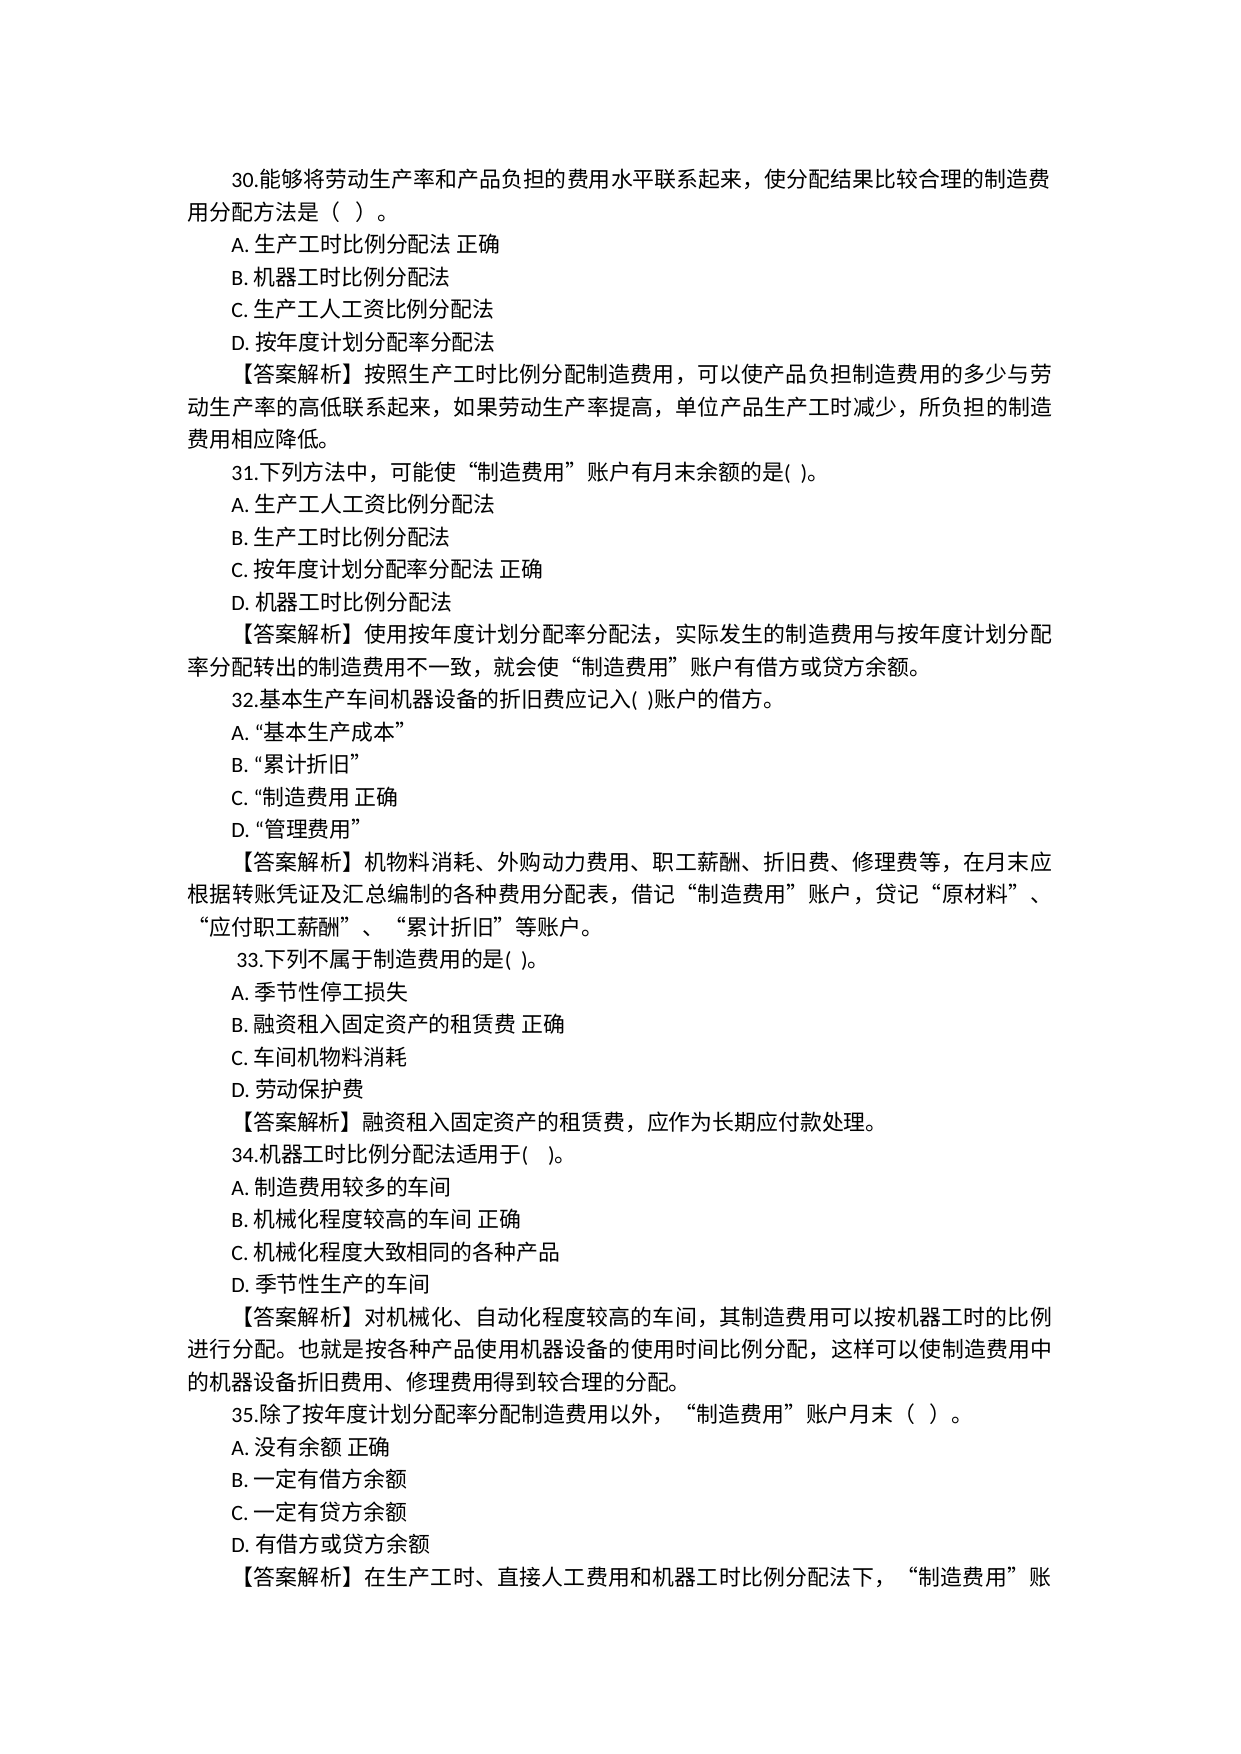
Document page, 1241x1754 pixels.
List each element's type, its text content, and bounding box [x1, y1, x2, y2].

text B. 融资租入固定资产的租赁费 正确 [187, 1007, 1053, 1039]
text 34.机器工时比例分配法适用于( )。 [187, 1137, 1053, 1169]
text A. 生产工人工资比例分配法 [187, 487, 1053, 519]
text C. 按年度计划分配率分配法 正确 [187, 552, 1053, 584]
text B. 一定有借方余额 [187, 1462, 1053, 1494]
text D. 季节性生产的车间 [187, 1267, 1053, 1299]
text D. 有借方或贷方余额 [187, 1527, 1053, 1559]
text 【答案解析】对机械化、自动化程度较高的车间，其制造费用可以按机器工时的比例进行分配。也就是按各种产品使用机器设备的使用时间比例分配，这样可以使制造费用中的机器设备折旧费用、修理费用得到较合理的分配。 [187, 1299, 1053, 1397]
text B. 生产工时比例分配法 [187, 519, 1053, 552]
text A. 生产工时比例分配法 正确 [187, 227, 1053, 259]
text 【答案解析】机物料消耗、外购动力费用、职工薪酬、折旧费、修理费等，在月末应根据转账凭证及汇总编制的各种费用分配表，借记“制造费用”账户，贷记“原材料”、“应付职工薪酬”、“累计折旧”等账户。 [187, 844, 1053, 942]
text 【答案解析】使用按年度计划分配率分配法，实际发生的制造费用与按年度计划分配率分配转出的制造费用不一致，就会使“制造费用”账户有借方或贷方余额。 [187, 617, 1053, 682]
text C. “制造费用 正确 [187, 779, 1053, 812]
text C. 生产工人工资比例分配法 [187, 292, 1053, 324]
text 31.下列方法中，可能使“制造费用”账户有月末余额的是( )。 [187, 454, 1053, 487]
text C. 机械化程度大致相同的各种产品 [187, 1234, 1053, 1267]
text A. 制造费用较多的车间 [187, 1169, 1053, 1202]
text 【答案解析】按照生产工时比例分配制造费用，可以使产品负担制造费用的多少与劳动生产率的高低联系起来，如果劳动生产率提高，单位产品生产工时减少，所负担的制造费用相应降低。 [187, 357, 1053, 454]
text B. “累计折旧” [187, 747, 1053, 779]
text A. 季节性停工损失 [187, 974, 1053, 1007]
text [187, 1559, 1053, 1592]
text B. 机器工时比例分配法 [187, 259, 1053, 292]
text 【答案解析】融资租入固定资产的租赁费，应作为长期应付款处理。 [187, 1104, 1053, 1137]
text D. 劳动保护费 [187, 1072, 1053, 1104]
text C. 车间机物料消耗 [187, 1039, 1053, 1072]
text D. “管理费用” [187, 812, 1053, 844]
text A. 没有余额 正确 [187, 1429, 1053, 1462]
text A. “基本生产成本” [187, 714, 1053, 747]
text D. 按年度计划分配率分配法 [187, 324, 1053, 357]
text D. 机器工时比例分配法 [187, 584, 1053, 617]
text 30.能够将劳动生产率和产品负担的费用水平联系起来，使分配结果比较合理的制造费用分配方法是（ ）。 [187, 162, 1053, 227]
text 35.除了按年度计划分配率分配制造费用以外，“制造费用”账户月末（ ）。 [187, 1397, 1053, 1429]
text B. 机械化程度较高的车间 正确 [187, 1202, 1053, 1234]
text 32.基本生产车间机器设备的折旧费应记入( )账户的借方。 [187, 682, 1053, 714]
text C. 一定有贷方余额 [187, 1494, 1053, 1527]
text 33.下列不属于制造费用的是( )。 [187, 942, 1053, 974]
